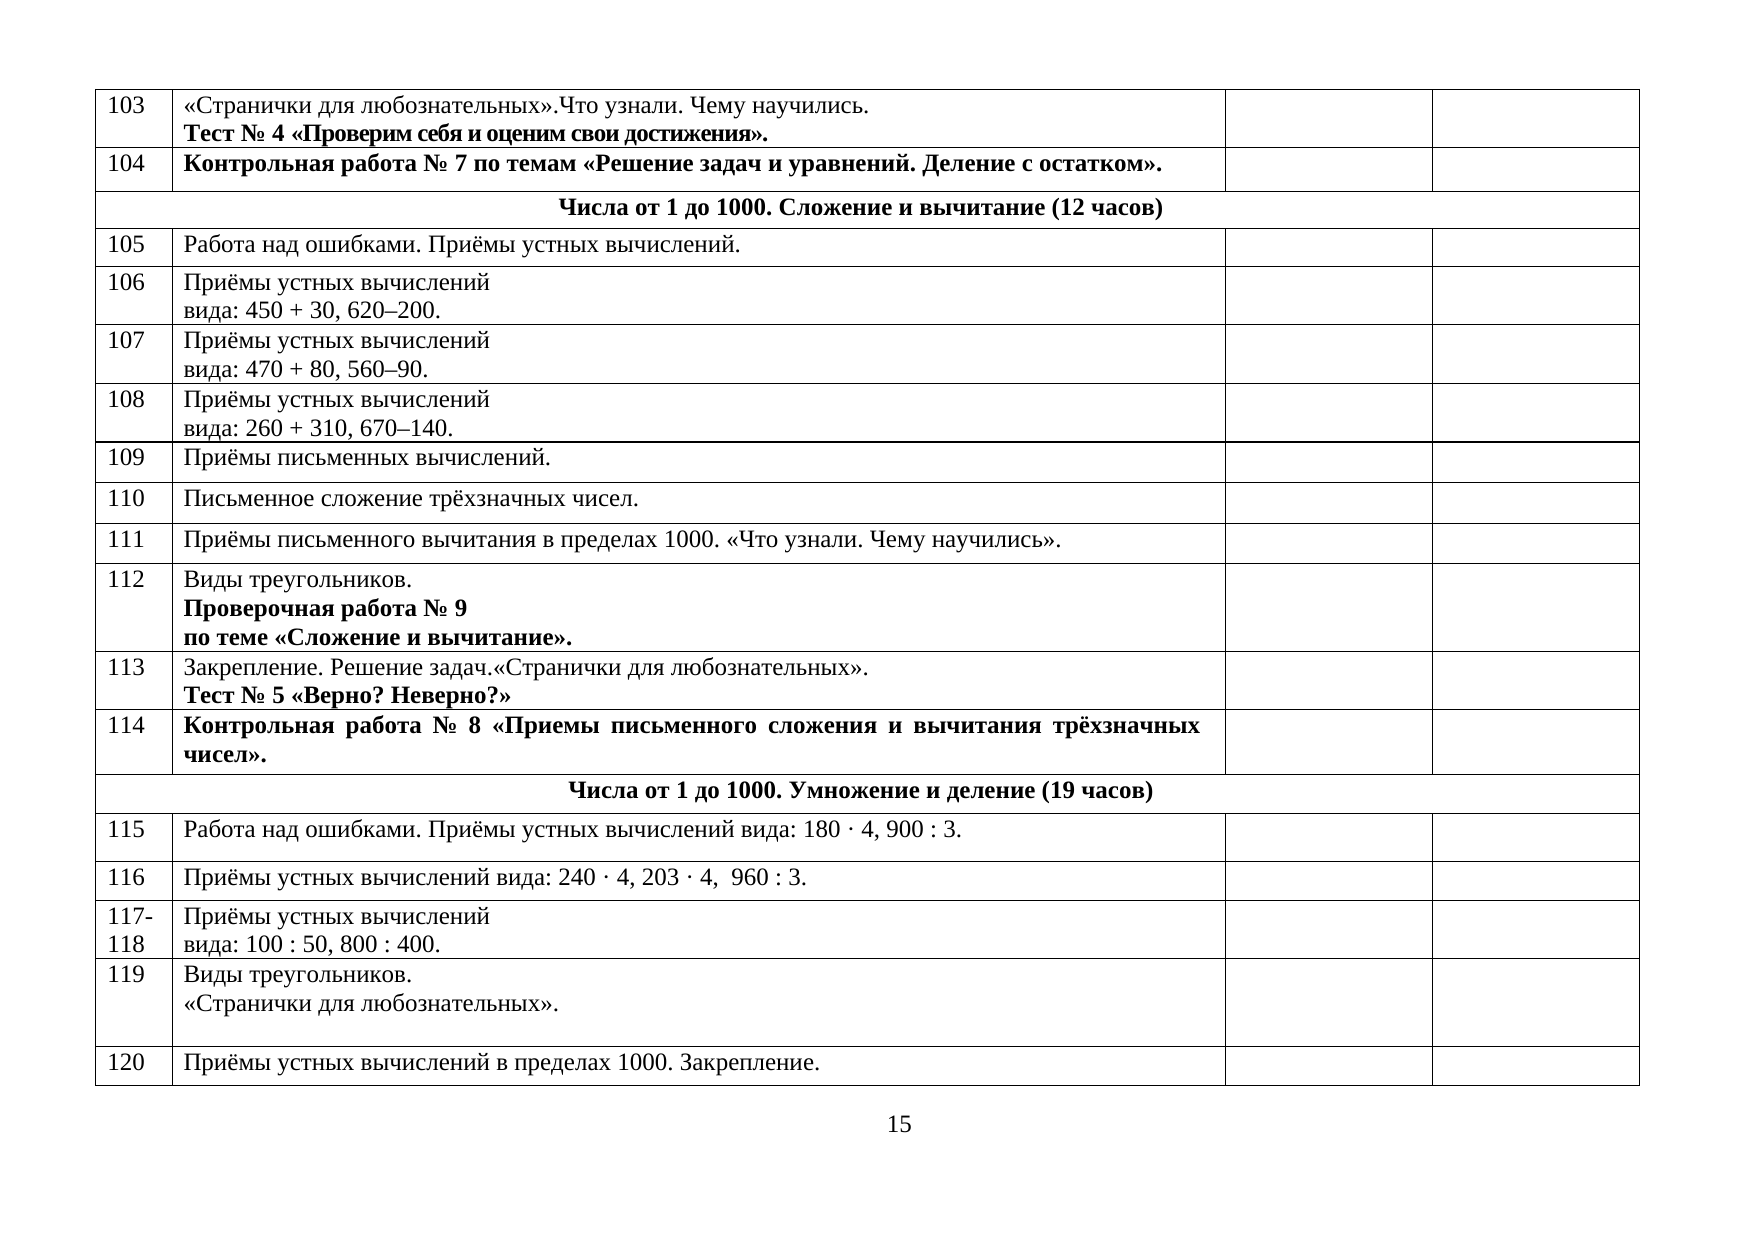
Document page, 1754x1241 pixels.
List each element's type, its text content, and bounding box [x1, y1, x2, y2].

table_cell Приёмы устных вычислений вида: 450 + 30, 620–200. [173, 267, 1225, 324]
table_cell [1226, 483, 1432, 523]
table_cell 110 [96, 483, 172, 523]
table_cell [1226, 90, 1432, 147]
table_cell «Странички для любознательных».Что узнали. Чему научились. Тест № 4 «Проверим себя и оценим свои достижения». [173, 90, 1225, 147]
table_cell 117-118 [96, 901, 172, 958]
table_cell [1433, 267, 1639, 324]
table_cell 113 [96, 652, 172, 709]
table_cell 120 [96, 1047, 172, 1084]
table_cell [1226, 710, 1432, 774]
table_cell [1226, 443, 1432, 482]
table_cell 116 [96, 862, 172, 900]
table_cell [1433, 1047, 1639, 1084]
table_cell Приёмы устных вычислений вида: 260 + 310, 670–140. [173, 384, 1225, 441]
table_cell Виды треугольников. Проверочная работа № 9 по теме «Сложение и вычитание». [173, 564, 1225, 651]
table_cell [1433, 483, 1639, 523]
table_cell Числа от 1 до 1000. Сложение и вычитание (12 часов) [96, 192, 1639, 228]
table_cell [1433, 229, 1639, 266]
table_cell [1433, 148, 1639, 191]
table_cell [1226, 564, 1432, 651]
table_cell Приёмы устных вычислений вида: 470 + 80, 560–90. [173, 325, 1225, 383]
table_cell 111 [96, 524, 172, 563]
table_cell Приёмы устных вычислений в пределах 1000. Закрепление. [173, 1047, 1225, 1084]
table_cell [1226, 267, 1432, 324]
table_cell [1226, 959, 1432, 1046]
table_cell Контрольная работа № 8 «Приемы письменного сложения и вычитания трёхзначных чисел». [173, 710, 1225, 774]
table_cell [1226, 325, 1432, 383]
table_cell [1433, 901, 1639, 958]
table_cell [1226, 1047, 1432, 1084]
table_cell [1226, 524, 1432, 563]
table_cell 107 [96, 325, 172, 383]
table_cell 115 [96, 814, 172, 861]
table_cell [1433, 90, 1639, 147]
table_cell 106 [96, 267, 172, 324]
table_cell 105 [96, 229, 172, 266]
table_cell [1433, 710, 1639, 774]
table_cell [1433, 959, 1639, 1046]
table_cell [1433, 524, 1639, 563]
table_cell Письменное сложение трёхзначных чисел. [173, 483, 1225, 523]
table_cell [1226, 229, 1432, 266]
table_cell Закрепление. Решение задач.«Странички для любознательных». Тест № 5 «Верно? Неверно?» [173, 652, 1225, 709]
table_cell 104 [96, 148, 172, 191]
table_cell [1226, 148, 1432, 191]
table_cell 112 [96, 564, 172, 651]
table_cell 103 [96, 90, 172, 147]
table_cell Виды треугольников. «Странички для любознательных». [173, 959, 1225, 1046]
table_cell Приёмы письменного вычитания в пределах 1000. «Что узнали. Чему научились». [173, 524, 1225, 563]
table_cell [1433, 652, 1639, 709]
table_cell [1226, 814, 1432, 861]
table_cell Работа над ошибками. Приёмы устных вычислений вида: 180 · 4, 900 : 3. [173, 814, 1225, 861]
table_cell [1226, 384, 1432, 441]
table_cell 109 [96, 443, 172, 482]
table_cell [1433, 443, 1639, 482]
table_cell 114 [96, 710, 172, 774]
table_cell 119 [96, 959, 172, 1046]
table_cell [1226, 901, 1432, 958]
table_cell [1433, 564, 1639, 651]
table_cell [1226, 652, 1432, 709]
table_cell [1433, 384, 1639, 441]
table_cell [1433, 862, 1639, 900]
table_cell Числа от 1 до 1000. Умножение и деление (19 часов) [96, 775, 1639, 813]
table_cell [1433, 325, 1639, 383]
table_cell [1433, 814, 1639, 861]
table_cell 108 [96, 384, 172, 441]
table_cell Приёмы письменных вычислений. [173, 443, 1225, 482]
table_cell [1226, 862, 1432, 900]
table_cell Контрольная работа № 7 по темам «Решение задач и уравнений. Деление с остатком». [173, 148, 1225, 191]
table_cell Работа над ошибками. Приёмы устных вычислений. [173, 229, 1225, 266]
table_cell Приёмы устных вычислений вида: 240 · 4, 203 · 4, 960 : 3. [173, 862, 1225, 900]
table_cell Приёмы устных вычислений вида: 100 : 50, 800 : 400. [173, 901, 1225, 958]
